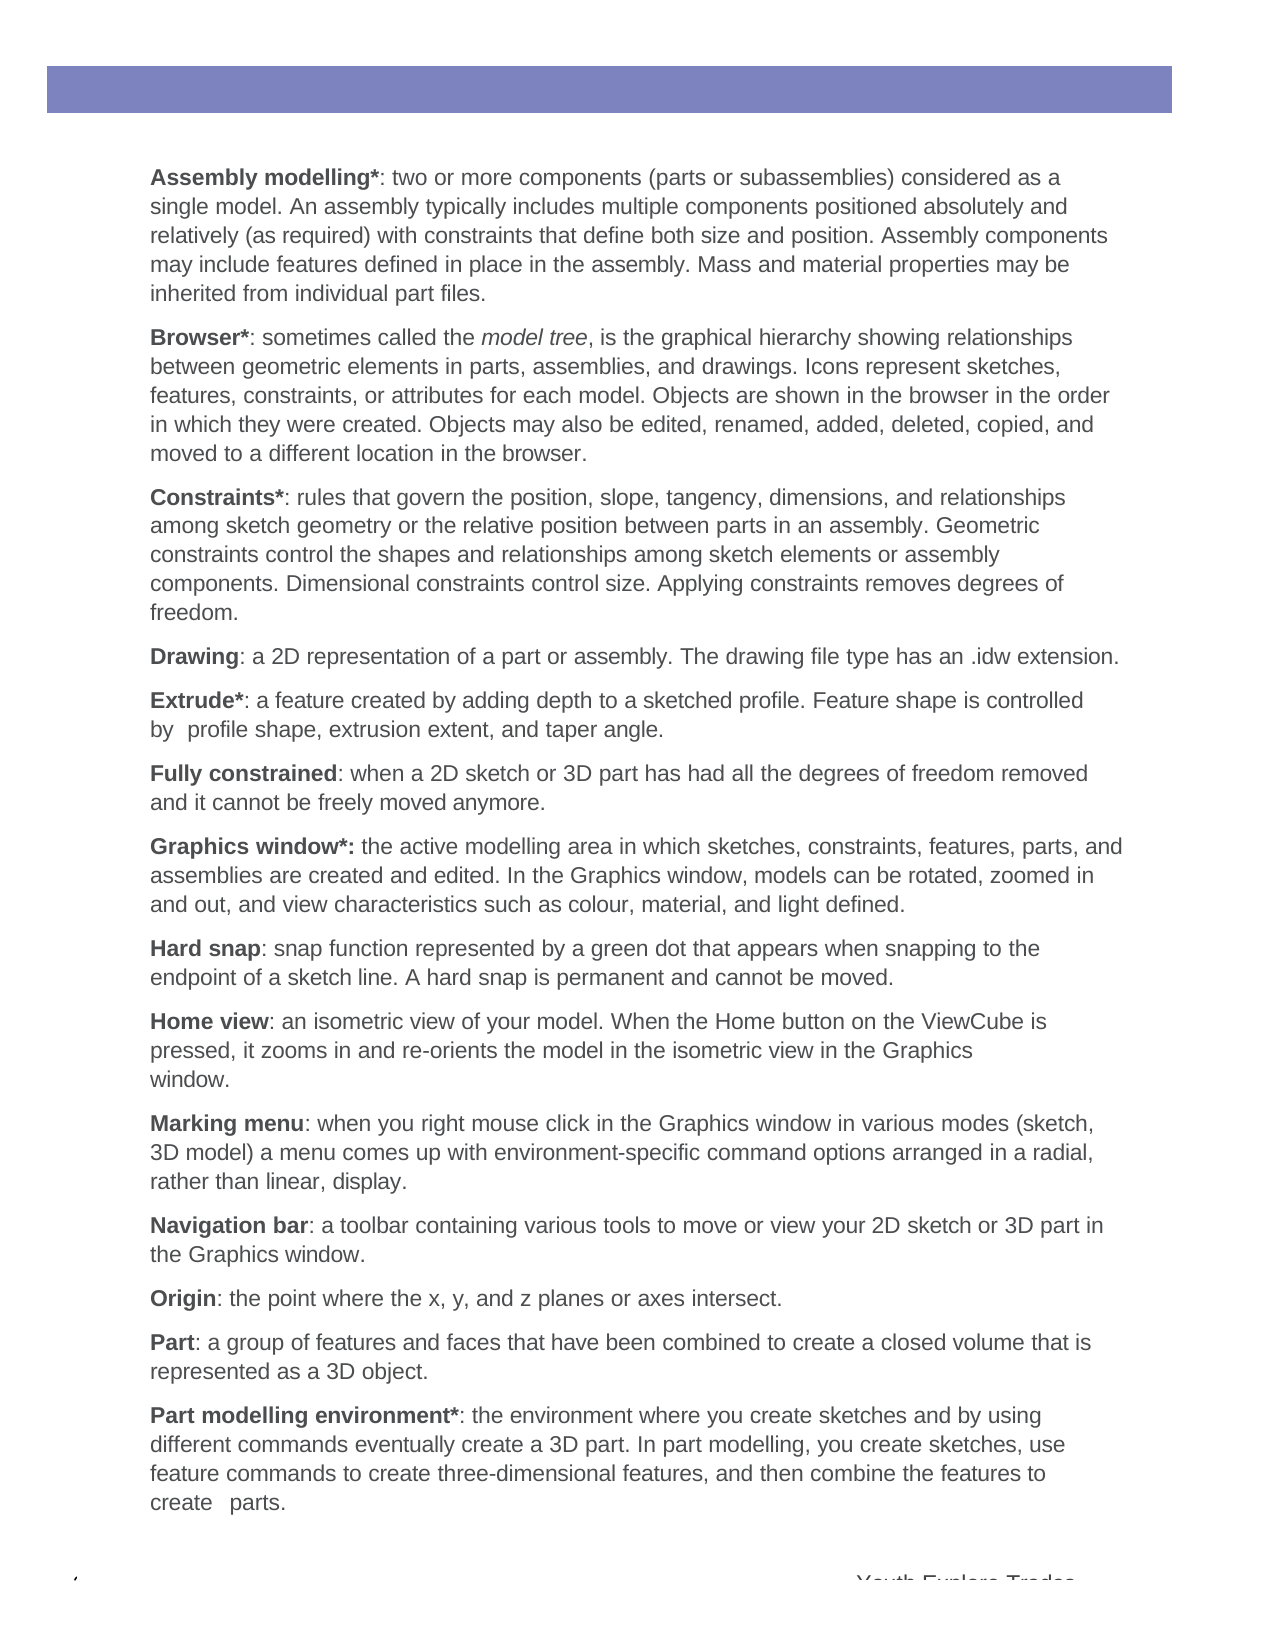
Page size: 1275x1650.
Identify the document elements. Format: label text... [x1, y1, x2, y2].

text Extrude*: a feature created by adding depth to a sketched profile. Feature shape is controlled by profile shape, extrusion extent, and taper angle. [150, 687, 1111, 743]
text Constraints*: rules that govern the position, slope, tangency, dimensions, and relationships among sketch geometry or the relative position between parts in an assembly. Geometric constraints control the shapes and relationships among sketch elements or assembly components. Dimensional constraints control size. Applying constraints removes degrees of freedom. [150, 483, 1111, 626]
text Hard snap: snap function represented by a green dot that appears when snapping to the endpoint of a sketch line. A hard snap is permanent and cannot be moved. [150, 935, 1055, 990]
text Part: a group of features and faces that have been combined to create a closed volume that is represented as a 3D object. [150, 1329, 1111, 1384]
text Assembly modelling*: two or more components (parts or subassemblies) considered as a single model. An assembly typically includes multiple components positioned absolutely and relatively (as required) with constraints that define both size and position. Assembly components may include features defined in place in the assembly. Mass and material properties may be inherited from individual part files. [150, 164, 1111, 306]
text Fully constrained: when a 2D sketch or 3D part has had all the degrees of freedom removed and it cannot be freely moved anymore. [150, 760, 1111, 816]
text Part modelling environment*: the environment where you create sketches and by using different commands eventually create a 3D part. In part modelling, you create sketches, use feature commands to create three-dimensional features, and then combine the features to create parts. [150, 1402, 1111, 1515]
text Navigation bar: a toolbar containing various tools to move or view your 2D sketch or 3D part in the Graphics window. [150, 1212, 1111, 1267]
text Marking menu: when you right mouse click in the Graphics window in various modes (sketch, 3D model) a menu comes up with environment-specific command options arranged in a radial, rather than linear, display. [150, 1110, 1094, 1194]
text Browser*: sometimes called the model tree, is the graphical hierarchy showing relationships between geometric elements in parts, assemblies, and drawings. Icons represent sketches, features, constraints, or attributes for each model. Objects are shown in the browser in the order in which they were created. Objects may also be edited, renamed, added, deleted, copied, and moved to a different location in the browser. [150, 324, 1111, 466]
text Graphics window*: the active modelling area in which sketches, constraints, features, parts, and assemblies are created and edited. In the Graphics window, models can be rotated, zoomed in and out, and view characteristics such as colour, material, and light defined. [150, 833, 1125, 917]
text Origin: the point where the x, y, and z planes or axes intersect. [150, 1285, 1183, 1311]
text Home view: an isometric view of your model. When the Home button on the ViewCube is pressed, it zooms in and re-orients the model in the isometric view in the Graphics window. [150, 1008, 1055, 1092]
text Drawing: a 2D representation of a part or assembly. The drawing file type has an .idw extension. [150, 643, 1183, 669]
